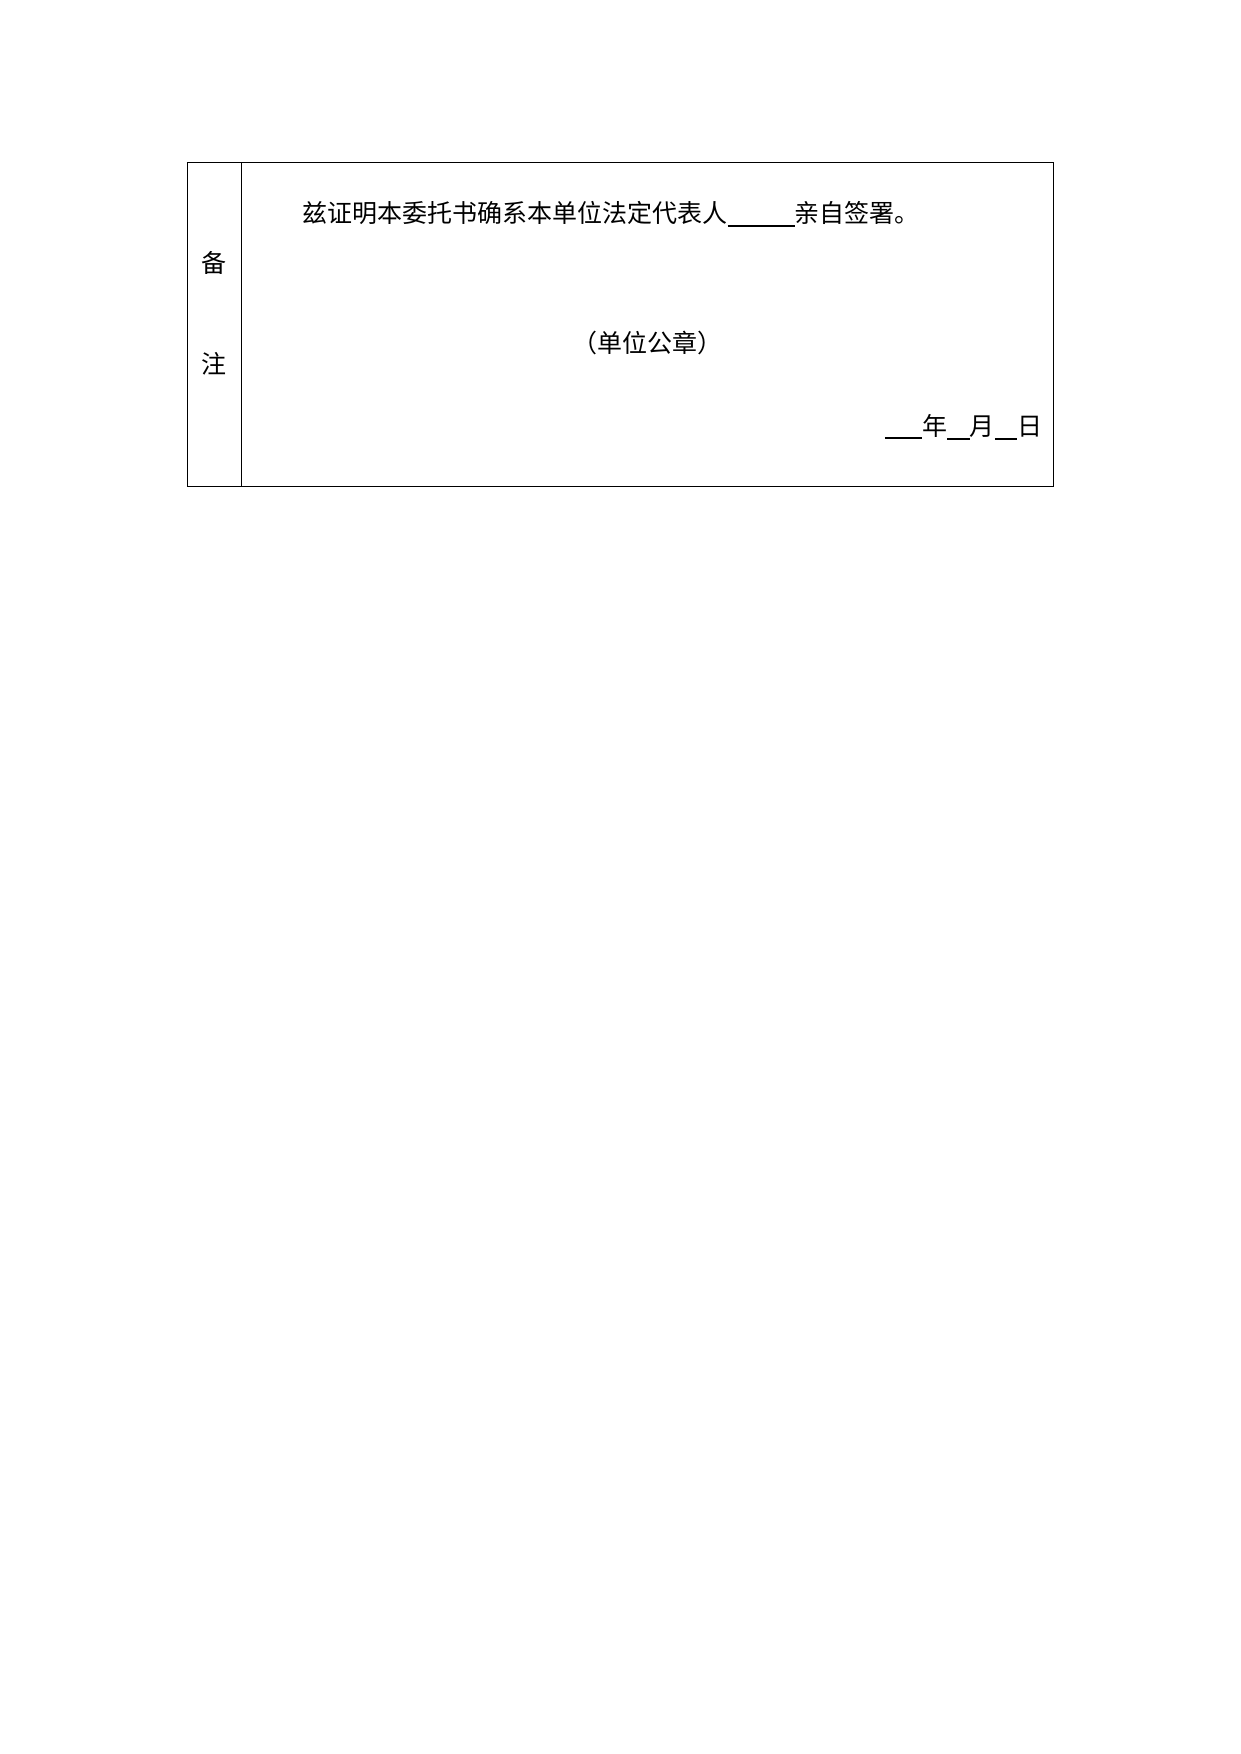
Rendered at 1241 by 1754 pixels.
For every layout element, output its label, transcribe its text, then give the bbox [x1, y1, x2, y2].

table_cell 兹证明本委托书确系本单位法定代表人 亲自签署。 （单位公章） 年 月 日 [242, 163, 1053, 486]
table_cell 备 注 [188, 163, 241, 486]
